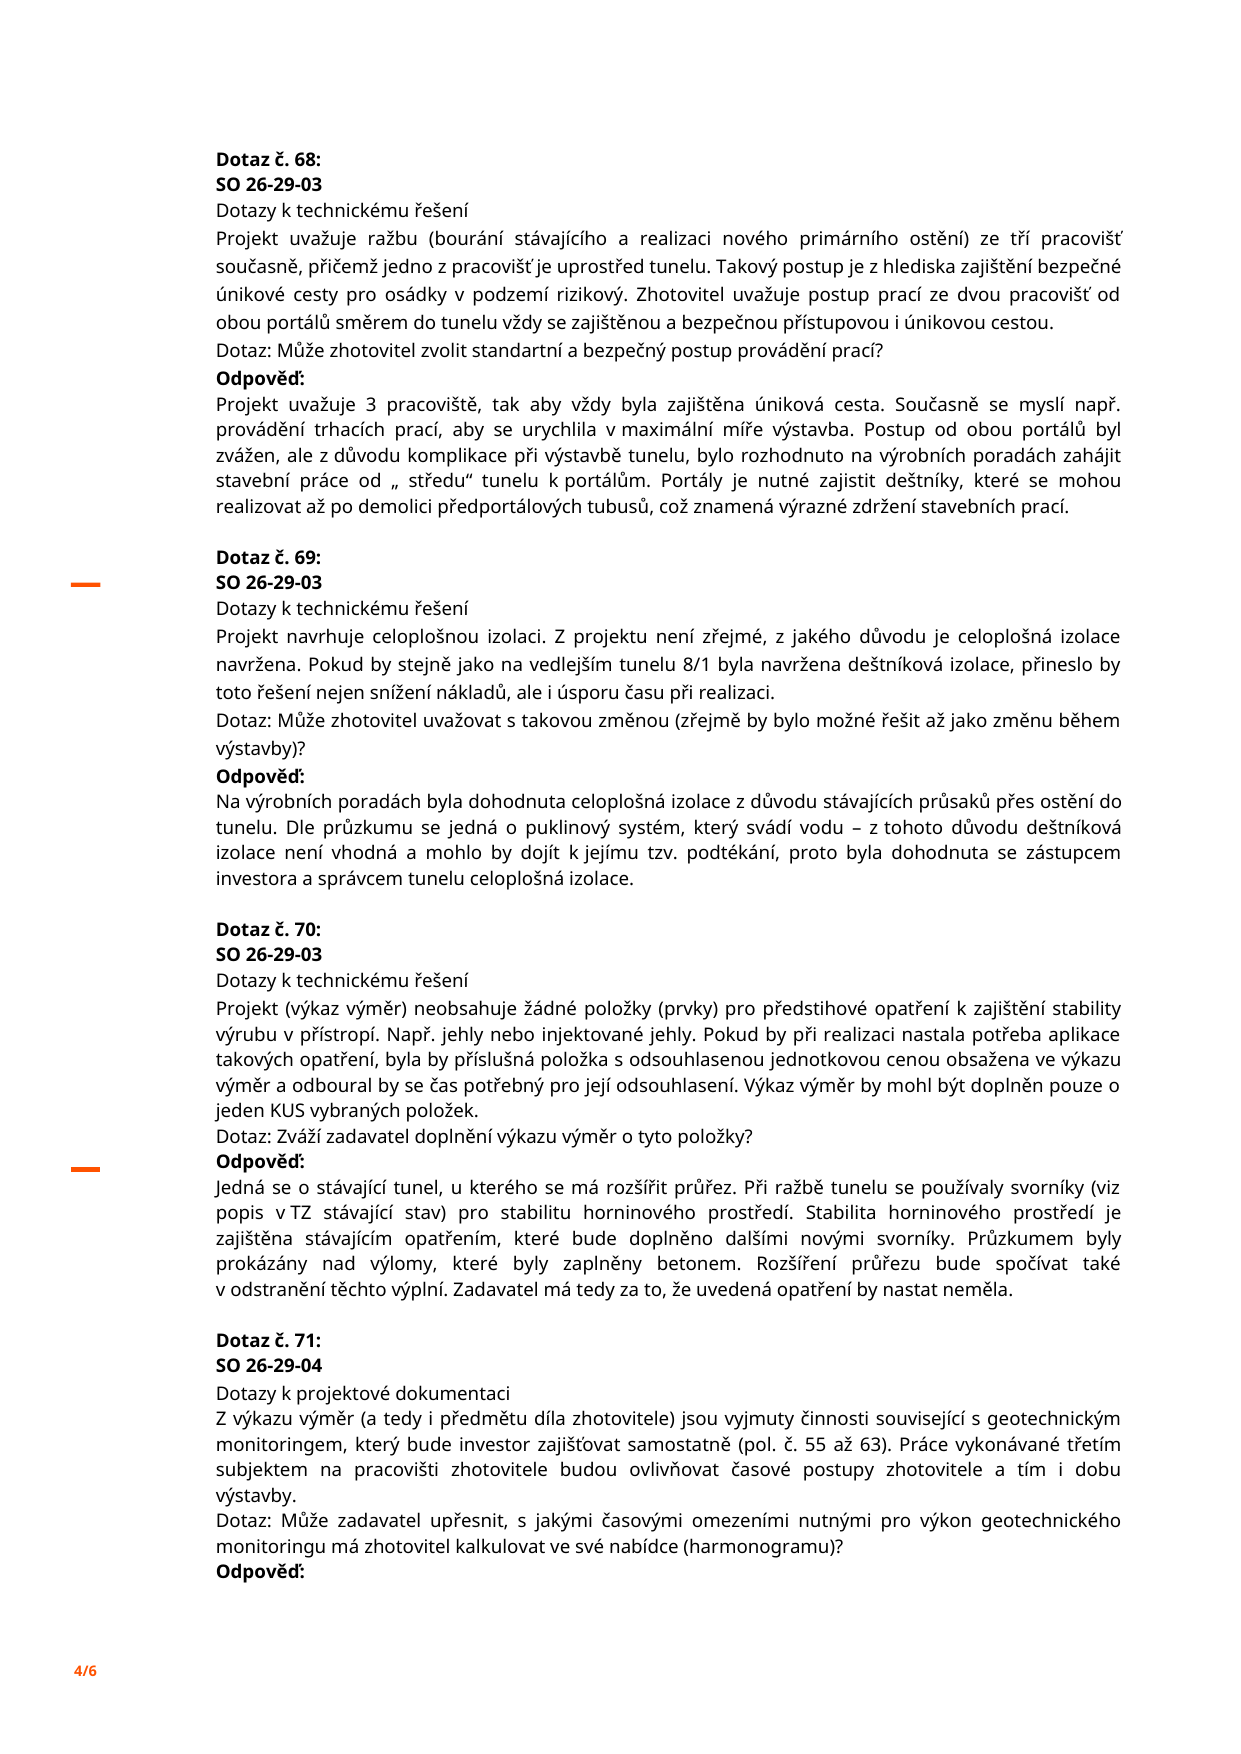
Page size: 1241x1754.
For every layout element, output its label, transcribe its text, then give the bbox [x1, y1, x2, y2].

text Projekt uvažuje ražbu (bourání stávajícího a realizaci nového primárního ostění) ze tří pracovišť současně, přičemž jedno z pracovišť je uprostřed tunelu. Takový postup je z hlediska zajištění bezpečné únikové cesty pro osádky v podzemí rizikový. Zhotovitel uvažuje postup prací ze dvou pracovišť od obou portálů směrem do tunelu vždy se zajištěnou a bezpečnou přístupovou i únikovou cestou. [216, 225, 1122, 335]
text Projekt navrhuje celoplošnou izolaci. Z projektu není zřejmé, z jakého důvodu je celoplošná izolace navržena. Pokud by stejně jako na vedlejším tunelu 8/1 byla navržena deštníková izolace, přineslo by toto řešení nejen snížení nákladů, ale i úsporu času při realizaci. [216, 623, 1122, 704]
text SO 26-29-03 [216, 172, 1122, 197]
text Na výrobních poradách byla dohodnuta celoplošná izolace z důvodu stávajících průsaků přes ostění do tunelu. Dle průzkumu se jedná o puklinový systém, který svádí vodu – z tohoto důvodu deštníková izolace není vhodná a mohlo by dojít k jejímu tzv. podtékání, proto byla dohodnuta se zástupcem investora a správcem tunelu celoplošná izolace. [216, 789, 1122, 891]
text SO 26-29-03 [216, 569, 1122, 595]
text SO 26-29-03 [216, 942, 1122, 967]
text Dotaz: Zváží zadavatel doplnění výkazu výměr o tyto položky? [216, 1123, 1122, 1148]
text Jedná se o stávající tunel, u kterého se má rozšířit průřez. Při ražbě tunelu se používaly svorníky (viz popis v TZ stávající stav) pro stabilitu horninového prostředí. Stabilita horninového prostředí je zajištěna stávajícím opatřením, které bude doplněno dalšími novými svorníky. Průzkumem byly prokázány nad výlomy, které byly zaplněny betonem. Rozšíření průřezu bude spočívat také v odstranění těchto výplní. Zadavatel má tedy za to, že uvedená opatření by nastat neměla. [216, 1174, 1122, 1302]
text Dotaz: Může zhotovitel uvažovat s takovou změnou (zřejmě by bylo možné řešit až jako změnu během výstavby)? [216, 707, 1122, 761]
text SO 26-29-04 [178, 1353, 1122, 1378]
text Dotazy k technickému řešení [216, 197, 1122, 223]
text Odpověď: [216, 1148, 1122, 1174]
text Dotaz č. 69: [216, 544, 1122, 569]
text Projekt (výkaz výměr) neobsahuje žádné položky (prvky) pro předstihové opatření k zajištění stability výrubu v přístropí. Např. jehly nebo injektované jehly. Pokud by při realizaci nastala potřeba aplikace takových opatření, byla by příslušná položka s odsouhlasenou jednotkovou cenou obsažena ve výkazu výměr a odboural by se čas potřebný pro její odsouhlasení. Výkaz výměr by mohl být doplněn pouze o jeden KUS vybraných položek. [216, 995, 1122, 1123]
text Dotazy k technickému řešení [216, 595, 1122, 621]
text Projekt uvažuje 3 pracoviště, tak aby vždy byla zajištěna úniková cesta. Současně se myslí např. provádění trhacích prací, aby se urychlila v maximální míře výstavba. Postup od obou portálů byl zvážen, ale z důvodu komplikace při výstavbě tunelu, bylo rozhodnuto na výrobních poradách zahájit stavební práce od „ středu“ tunelu k portálům. Portály je nutné zajistit deštníky, které se mohou realizovat až po demolici předportálových tubusů, což znamená výrazné zdržení stavebních prací. [216, 391, 1122, 518]
text Dotaz: Může zhotovitel zvolit standartní a bezpečný postup provádění prací? [216, 337, 1122, 363]
text Odpověď: [216, 763, 1122, 789]
text Dotaz č. 68: [216, 146, 1122, 172]
text Z výkazu výměr (a tedy i předmětu díla zhotovitele) jsou vyjmuty činnosti související s geotechnickým monitoringem, který bude investor zajišťovat samostatně (pol. č. 55 až 63). Práce vykonávané třetím subjektem na pracovišti zhotovitele budou ovlivňovat časové postupy zhotovitele a tím i dobu výstavby. [216, 1406, 1122, 1508]
text Dotaz: Může zadavatel upřesnit, s jakými časovými omezeními nutnými pro výkon geotechnického monitoringu má zhotovitel kalkulovat ve své nabídce (harmonogramu)? [216, 1508, 1122, 1559]
text Odpověď: [216, 1559, 1122, 1584]
text Odpověď: [216, 365, 1122, 391]
text Dotazy k technickému řešení [216, 967, 1122, 993]
text Dotaz č. 70: [216, 916, 1122, 942]
text Dotaz č. 71: [216, 1327, 1122, 1353]
text Dotazy k projektové dokumentaci [216, 1380, 1122, 1406]
